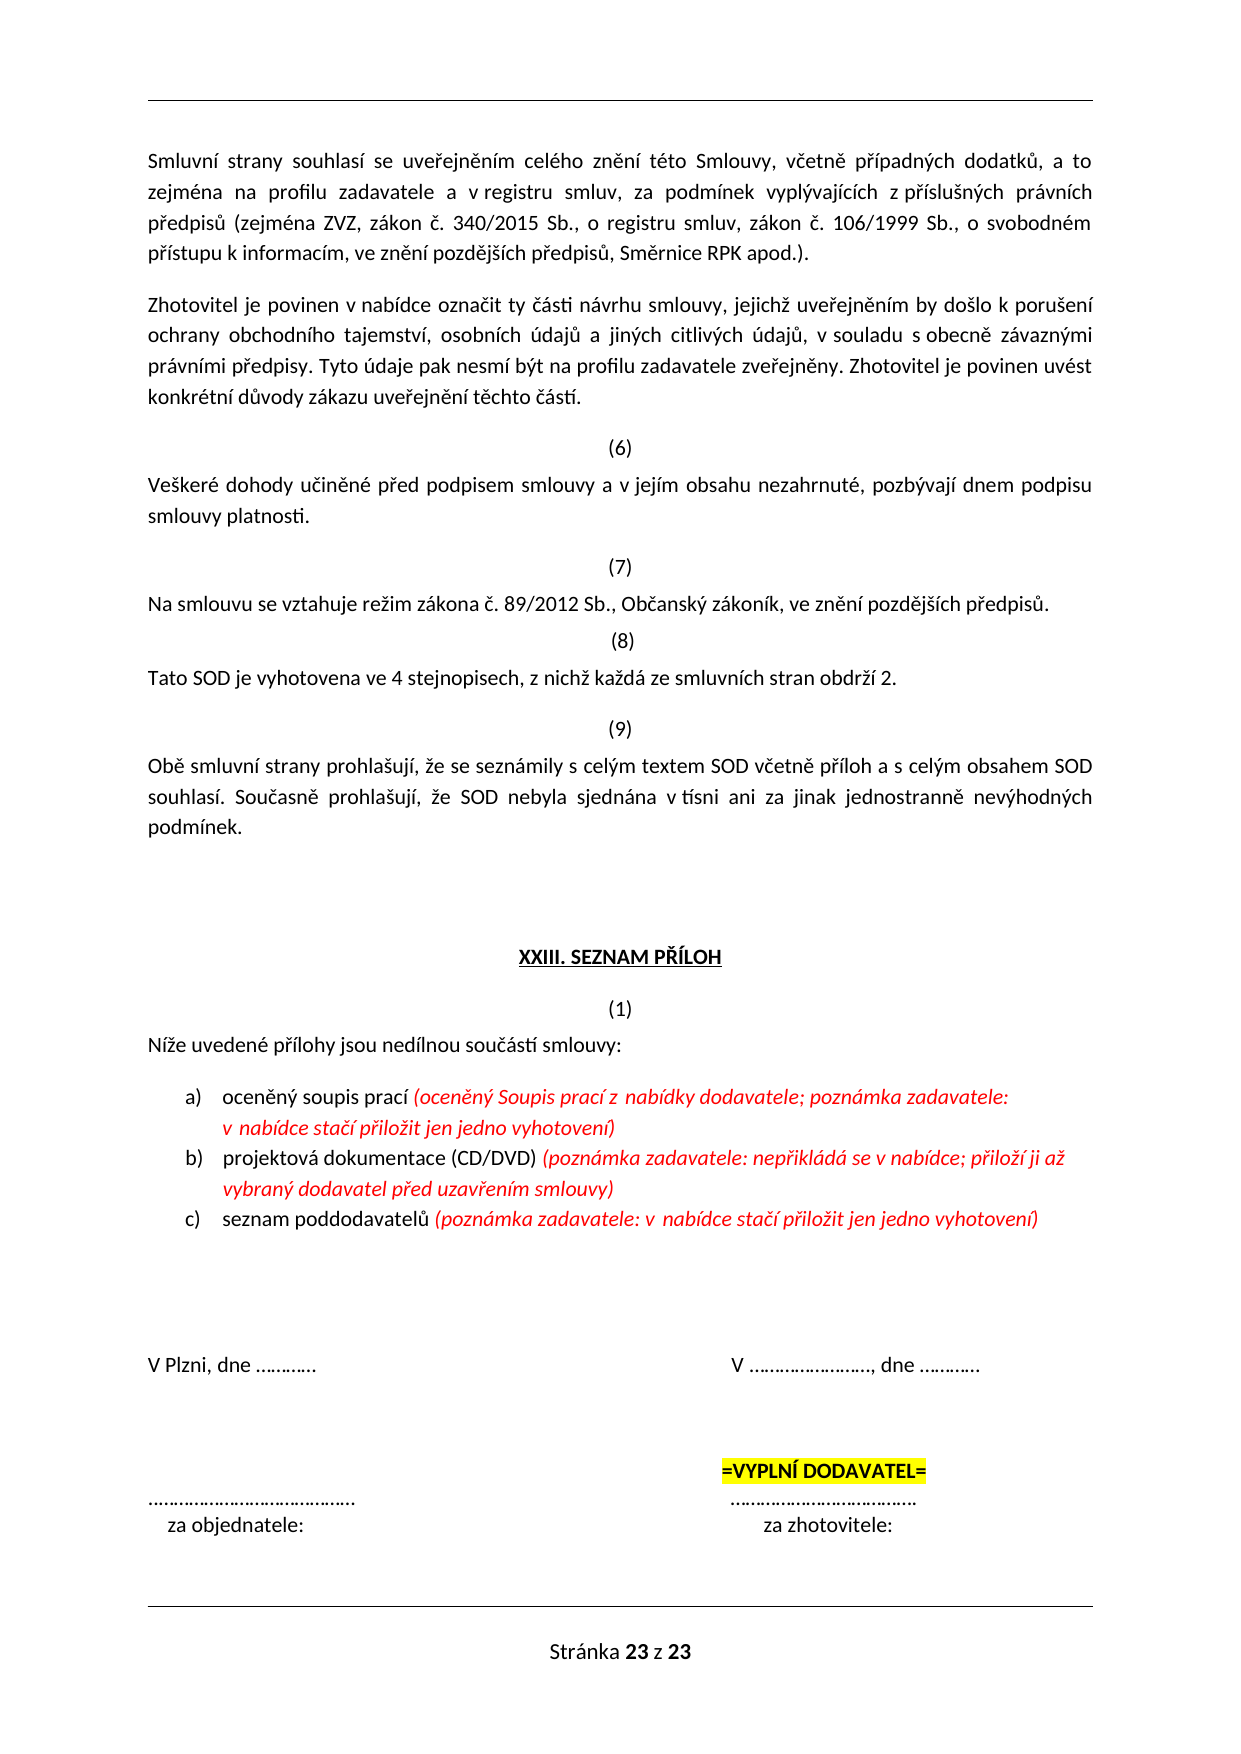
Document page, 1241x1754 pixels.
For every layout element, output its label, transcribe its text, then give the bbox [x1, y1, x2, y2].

text (7) [148, 553, 1093, 580]
text za objednatele: za zhotovitele: [148, 1511, 1093, 1537]
text Obě smluvní strany prohlašují, že se seznámily s celým textem SOD včetně příloh a s celým obsahem SOD souhlasí. Současně prohlašují, že SOD nebyla sjednána v tísni ani za jinak jednostranně nevýhodných podmínek. [148, 752, 1093, 840]
list seznam poddodavatelů (poznámka zadavatele: v nabídce stačí přiložit jen jedno vyhotovení) [185, 1206, 1093, 1232]
text Níže uvedené přílohy jsou nedílnou součástí smlouvy: [148, 1032, 1093, 1058]
text Smluvní strany souhlasí se uveřejněním celého znění této Smlouvy, včetně případných dodatků, a to zejména na profilu zadavatele a v registru smluv, za podmínek vyplývajících z příslušných právních předpisů (zejména ZVZ, zákon č. 340/2015 Sb., o registru smluv, zákon č. 106/1999 Sb., o svobodném přístupu k informacím, ve znění pozdějších předpisů, Směrnice RPK apod.). [148, 148, 1093, 266]
text Veškeré dohody učiněné před podpisem smlouvy a v jejím obsahu nezahrnuté, pozbývají dnem podpisu smlouvy platnosti. [148, 471, 1093, 528]
text V Plzni, dne ………… V ……………………, dne ………… [148, 1351, 1093, 1377]
text Na smlouvu se vztahuje režim zákona č. 89/2012 Sb., Občanský zákoník, ve znění pozdějších předpisů. [148, 590, 1093, 617]
text =VYPLNÍ DODAVATEL= [148, 1457, 1093, 1484]
text Zhotovitel je povinen v nabídce označit ty části návrhu smlouvy, jejichž uveřejněním by došlo k porušení ochrany obchodního tajemství, osobních údajů a jiných citlivých údajů, v souladu s obecně závaznými právními předpisy. Tyto údaje pak nesmí být na profilu zadavatele zveřejněny. Zhotovitel je povinen uvést konkrétní důvody zákazu uveřejnění těchto částí. [148, 291, 1093, 409]
list oceněný soupis prací (oceněný Soupis prací z nabídky dodavatele; poznámka zadavatele: v nabídce stačí přiložit jen jedno vyhotovení) [185, 1083, 1093, 1140]
text (6) [148, 434, 1093, 461]
text XXIII. SEZNAM PŘÍLOH [148, 943, 1093, 970]
list projektová dokumentace (CD/DVD) (poznámka zadavatele: nepřikládá se v nabídce; přiloží ji až vybraný dodavatel před uzavřením smlouvy) [185, 1144, 1093, 1202]
text (8) [148, 627, 1093, 654]
text Tato SOD je vyhotovena ve 4 stejnopisech, z nichž každá ze smluvních stran obdrží 2. [148, 664, 1093, 691]
text (1) [148, 995, 1093, 1021]
text (9) [148, 715, 1093, 742]
text ..……………………………… … ………………………………. [148, 1484, 1093, 1511]
